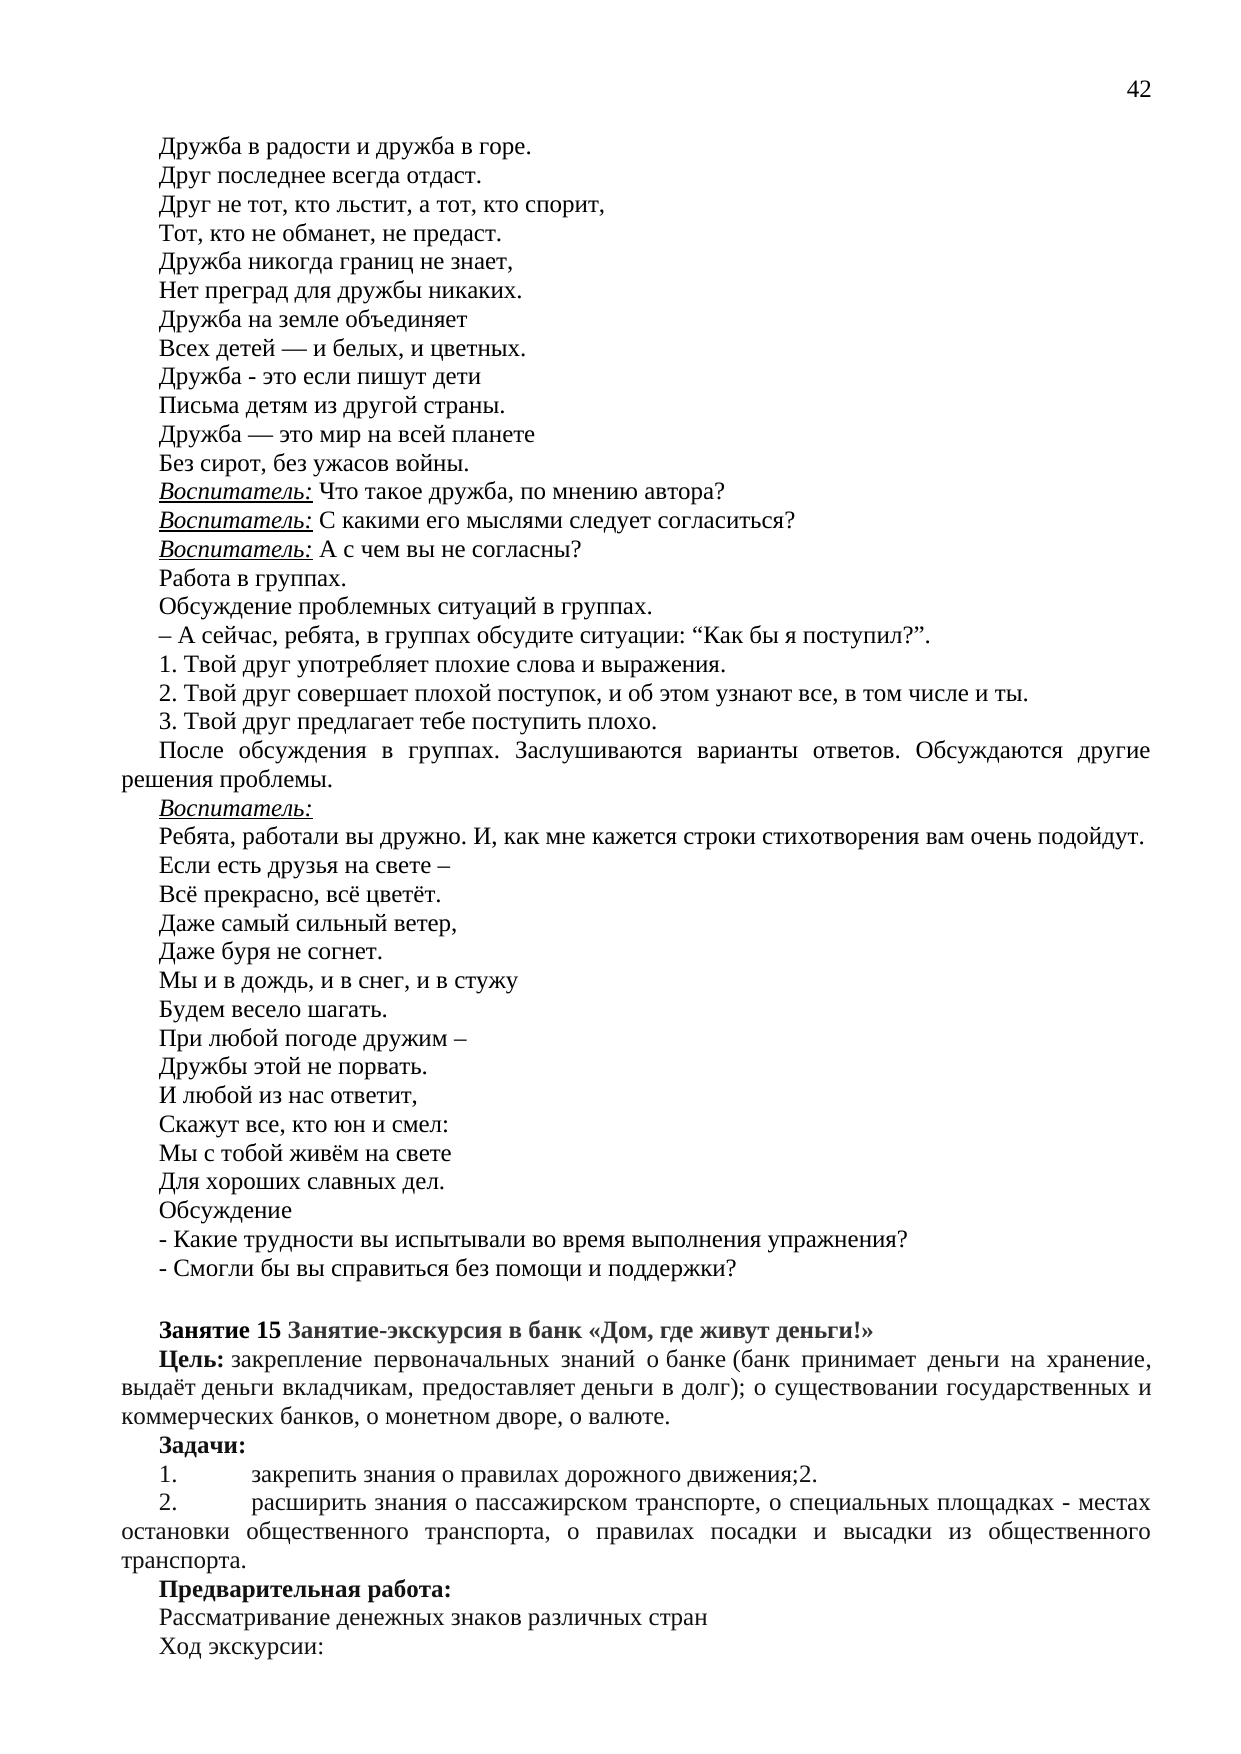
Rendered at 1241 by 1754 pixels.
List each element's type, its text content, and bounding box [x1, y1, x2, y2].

text Даже самый сильный ветер, [121, 908, 1152, 936]
text 3. Твой друг предлагает тебе поступить плохо. [121, 706, 1152, 735]
text Ребята, работали вы дружно. И, как мне кажется строки стихотворения вам очень подойдут. [121, 821, 1152, 850]
text Без сирот, без ужасов войны. [121, 448, 1152, 476]
text Работа в группах. [121, 563, 1152, 591]
text Скажут все, кто юн и смел: [121, 1109, 1152, 1138]
text Дружба в радости и дружба в горе. [121, 131, 1152, 160]
text Обсуждение [121, 1195, 1152, 1224]
text Будем весело шагать. [121, 994, 1152, 1023]
text Обсуждение проблемных ситуаций в группах. [121, 591, 1152, 620]
text Ход экскурсии: [121, 1631, 1152, 1660]
text Задачи: [121, 1430, 1152, 1459]
text Если есть друзья на свете – [121, 850, 1152, 879]
text - Смогли бы вы справиться без помощи и поддержки? [121, 1253, 1152, 1281]
text Всех детей — и белых, и цветных. [121, 333, 1152, 361]
text Для хороших славных дел. [121, 1166, 1152, 1195]
text Мы с тобой живём на свете [121, 1138, 1152, 1166]
text После обсуждения в группах. Заслушиваются варианты ответов. Обсуждаются другие решения проблемы. [121, 735, 1152, 793]
text Воспитатель: С какими его мыслями следует согласиться? [121, 505, 1152, 534]
text Рассматривание денежных знаков различных стран [121, 1602, 1152, 1631]
list расширить знания о пассажирском транспорте, о специальных площадках - местах остановки общественного транспорта, о правилах посадки и высадки из общественного транспорта. [121, 1487, 1152, 1574]
text Занятие 15 Занятие-экскурсия в банк «Дом, где живут деньги!» [121, 1315, 1152, 1344]
text – А сейчас, ребята, в группах обсудите ситуации: “Как бы я поступил?”. [121, 620, 1152, 649]
text 1. Твой друг употребляет плохие слова и выражения. [121, 649, 1152, 678]
text При любой погоде дружим – [121, 1023, 1152, 1051]
text Мы и в дождь, и в снег, и в стужу [121, 965, 1152, 994]
text Дружба — это мир на всей планете [121, 419, 1152, 448]
text Письма детям из другой страны. [121, 390, 1152, 419]
list закрепить знания о правилах дорожного движения;2. [121, 1459, 1152, 1487]
text Всё прекрасно, всё цветёт. [121, 879, 1152, 908]
text Дружба никогда границ не знает, [121, 246, 1152, 275]
text Друг не тот, кто льстит, а тот, кто спорит, [121, 189, 1152, 218]
text - Какие трудности вы испытывали во время выполнения упражнения? [121, 1224, 1152, 1253]
text Дружбы этой не порвать. [121, 1051, 1152, 1080]
text Воспитатель: А с чем вы не согласны? [121, 534, 1152, 563]
text Нет преград для дружбы никаких. [121, 275, 1152, 304]
text Воспитатель: [121, 793, 1152, 821]
text И любой из нас ответит, [121, 1080, 1152, 1109]
text Друг последнее всегда отдаст. [121, 160, 1152, 189]
text 2. Твой друг совершает плохой поступок, и об этом узнают все, в том числе и ты. [121, 678, 1152, 706]
text Дружба на земле объединяет [121, 304, 1152, 333]
text Предварительная работа: [121, 1574, 1152, 1602]
text Цель: закрепление первоначальных знаний о банке (банк принимает деньги на хранение, выдаёт деньги вкладчикам, предоставляет деньги в долг); о существовании государственных и коммерческих банков, о монетном дворе, о валюте. [121, 1344, 1152, 1430]
text Даже буря не согнет. [121, 936, 1152, 965]
text Воспитатель: Что такое дружба, по мнению автора? [121, 476, 1152, 505]
text Тот, кто не обманет, не предаст. [121, 218, 1152, 246]
text Дружба - это если пишут дети [121, 361, 1152, 390]
